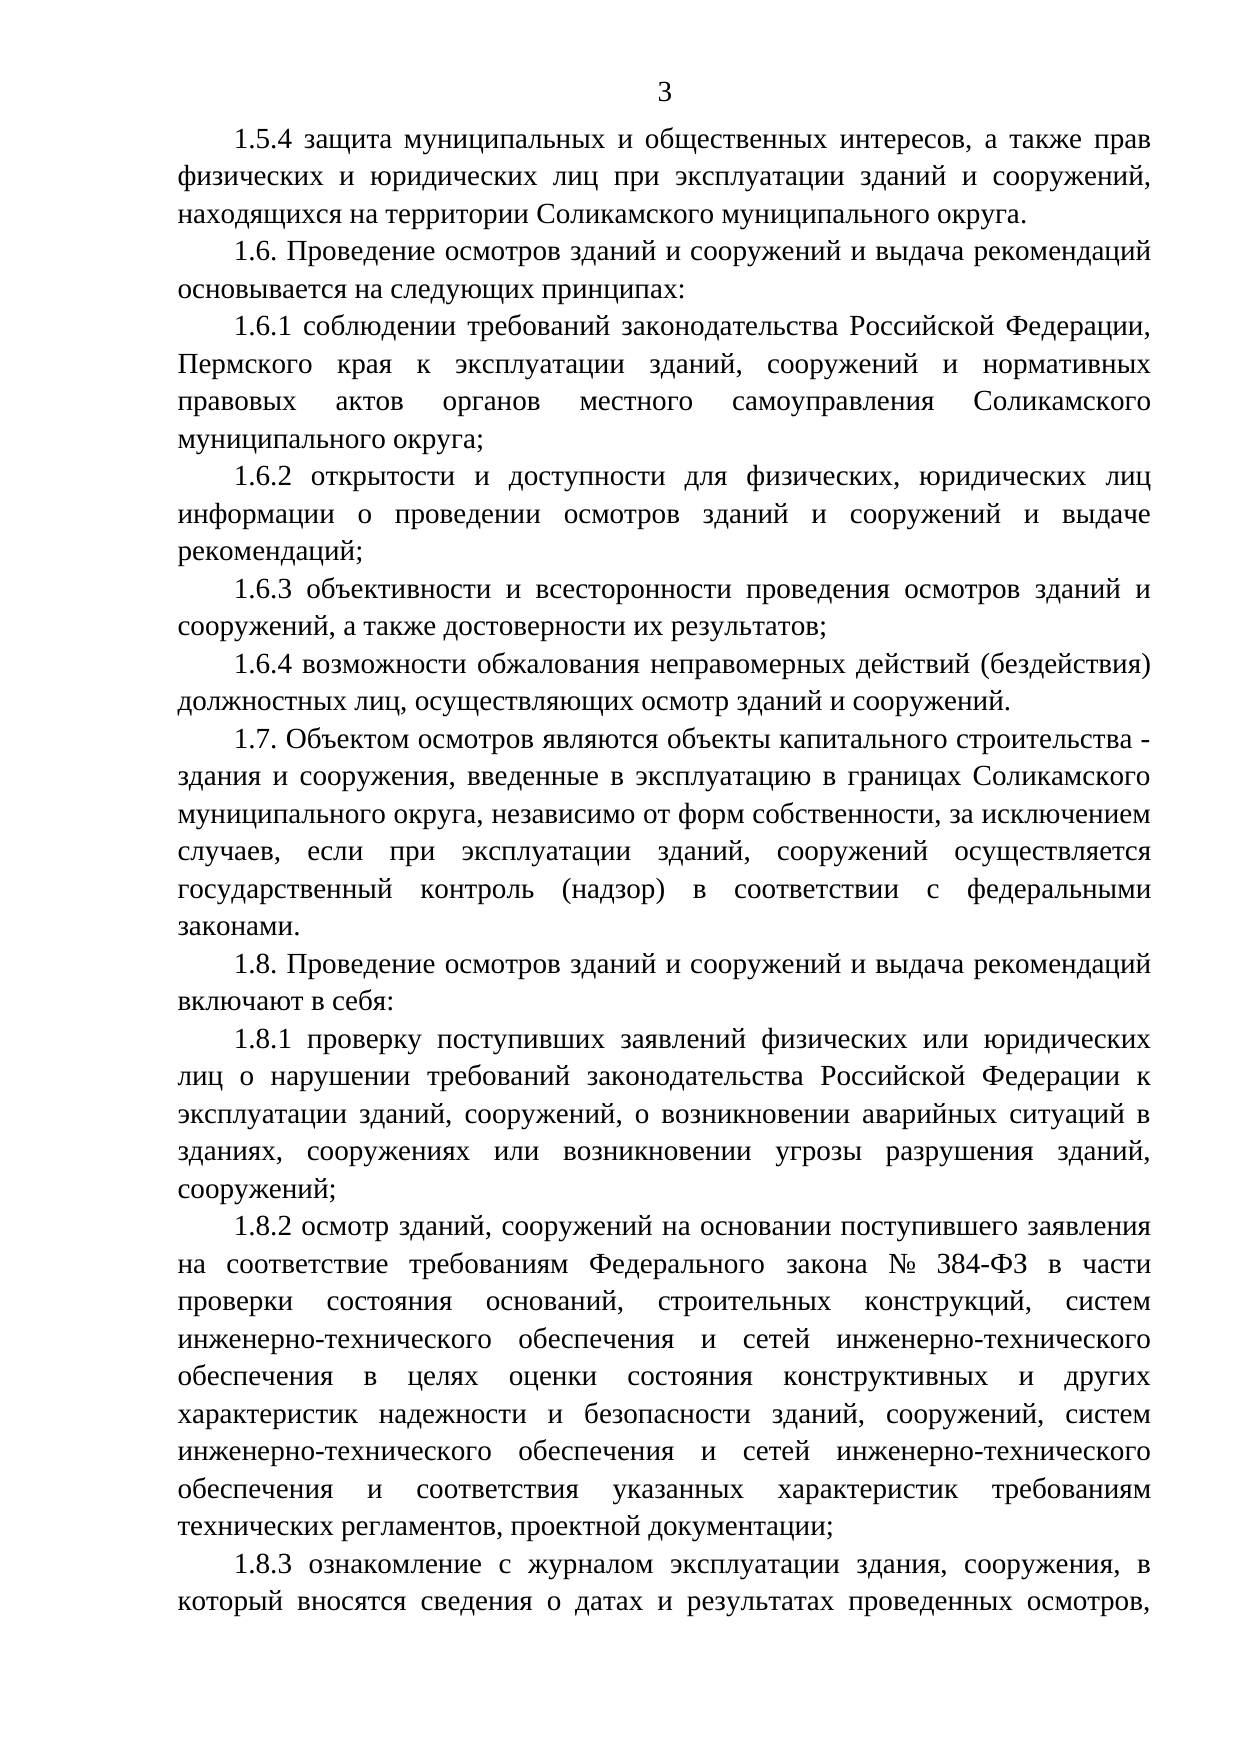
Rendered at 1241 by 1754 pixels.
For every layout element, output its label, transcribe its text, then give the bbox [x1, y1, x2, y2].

text 1.6.4 возможности обжалования неправомерных действий (бездействия) должностных лиц, осуществляющих осмотр зданий и сооружений. [177, 643, 1152, 718]
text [177, 1543, 1152, 1618]
text 1.8. Проведение осмотров зданий и сооружений и выдача рекомендаций включают в себя: [177, 943, 1152, 1018]
text 1.5.4 защита муниципальных и общественных интересов, а также прав физических и юридических лиц при эксплуатации зданий и сооружений, находящихся на территории Соликамского муниципального округа. [177, 118, 1152, 231]
text 1.6.2 открытости и доступности для физических, юридических лиц информации о проведении осмотров зданий и сооружений и выдаче рекомендаций; [177, 456, 1152, 568]
text 1.8.1 проверку поступивших заявлений физических или юридических лиц о нарушении требований законодательства Российской Федерации к эксплуатации зданий, сооружений, о возникновении аварийных ситуаций в зданиях, сооружениях или возникновении угрозы разрушения зданий, сооружений; [177, 1018, 1152, 1206]
text 1.7. Объектом осмотров являются объекты капитального строительства - здания и сооружения, введенные в эксплуатацию в границах Соликамского муниципального округа, независимо от форм собственности, за исключением случаев, если при эксплуатации зданий, сооружений осуществляется государственный контроль (надзор) в соответствии с федеральными законами. [177, 718, 1152, 943]
text 1.6. Проведение осмотров зданий и сооружений и выдача рекомендаций основывается на следующих принципах: [177, 231, 1152, 306]
text 1.6.1 соблюдении требований законодательства Российской Федерации, Пермского края к эксплуатации зданий, сооружений и нормативных правовых актов органов местного самоуправления Соликамского муниципального округа; [177, 306, 1152, 456]
text 1.8.2 осмотр зданий, сооружений на основании поступившего заявления на соответствие требованиям Федерального закона № 384-ФЗ в части проверки состояния оснований, строительных конструкций, систем инженерно-технического обеспечения и сетей инженерно-технического обеспечения в целях оценки состояния конструктивных и других характеристик надежности и безопасности зданий, сооружений, систем инженерно-технического обеспечения и сетей инженерно-технического обеспечения и соответствия указанных характеристик требованиям технических регламентов, проектной документации; [177, 1206, 1152, 1543]
text 1.6.3 объективности и всесторонности проведения осмотров зданий и сооружений, а также достоверности их результатов; [177, 568, 1152, 643]
